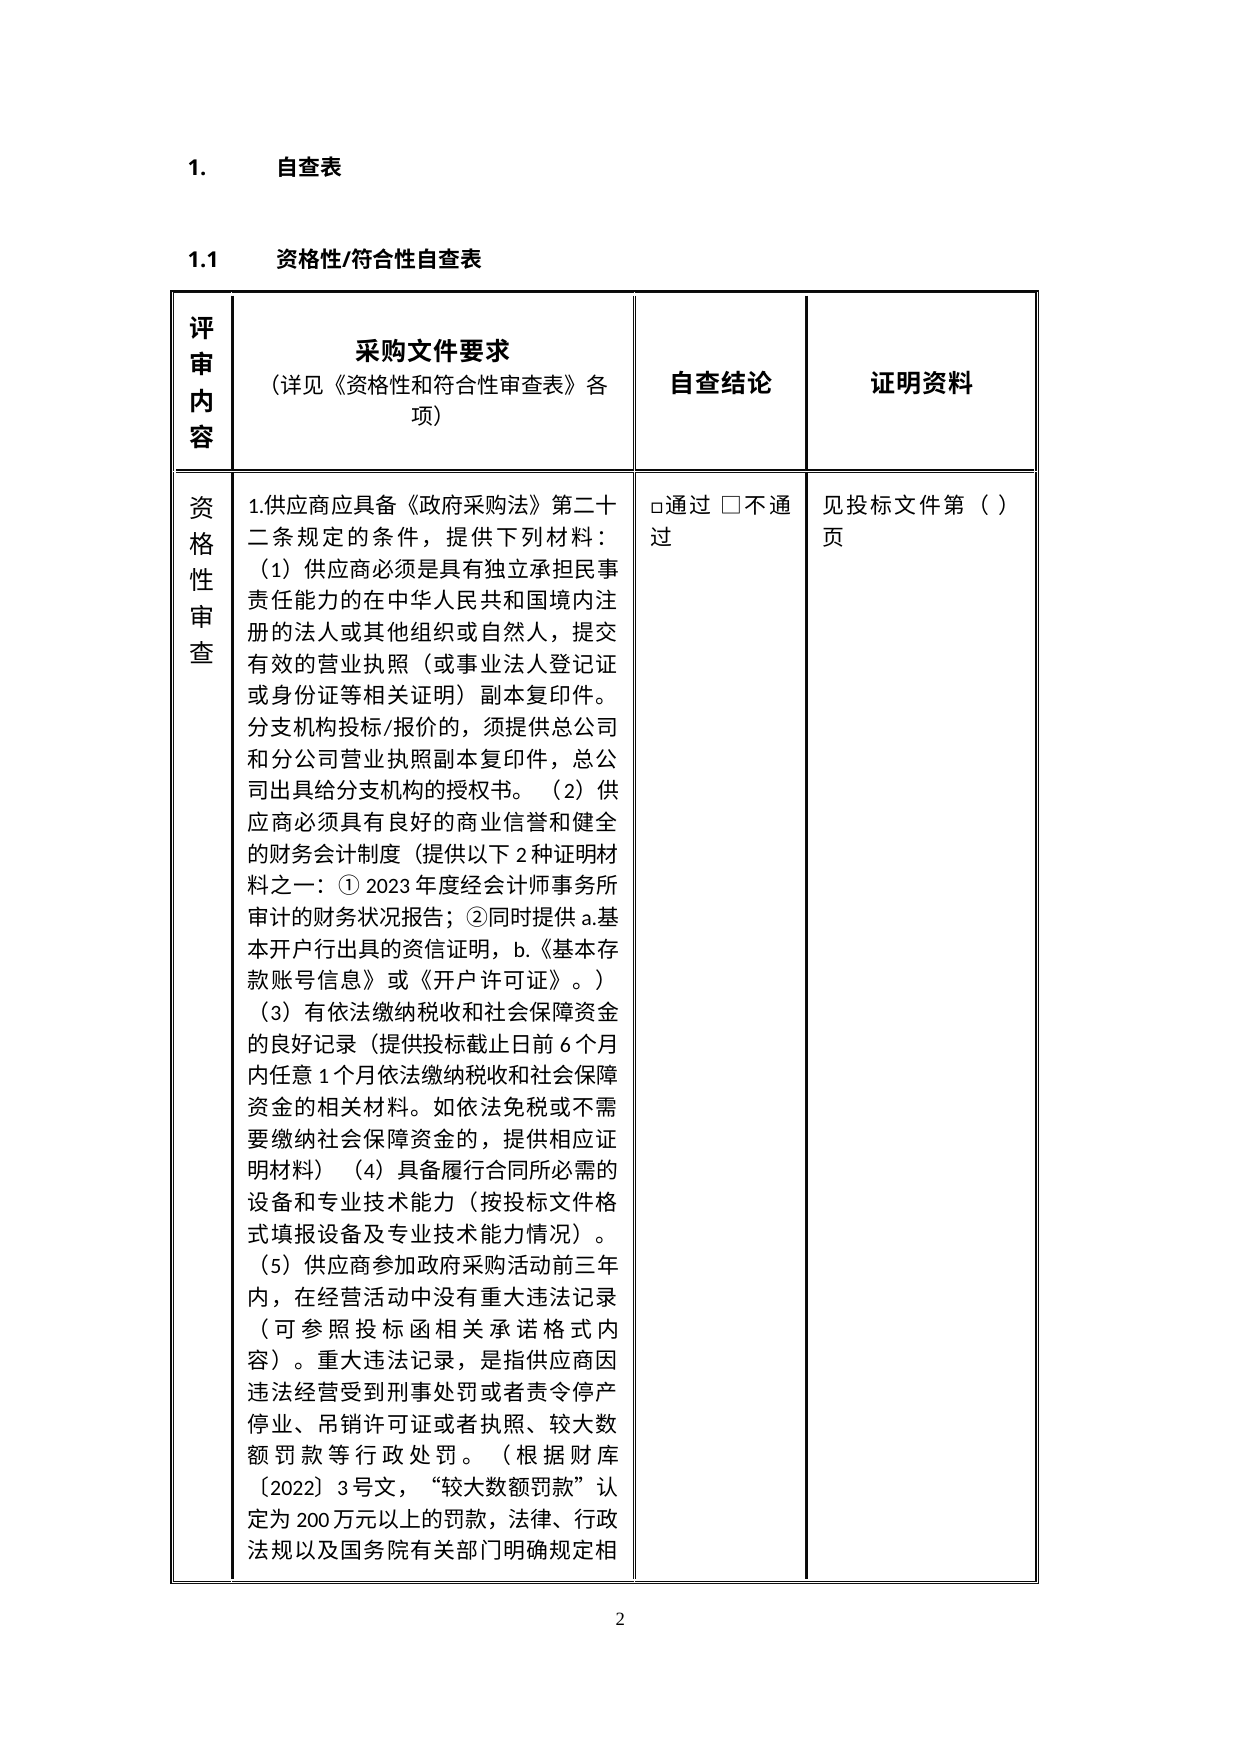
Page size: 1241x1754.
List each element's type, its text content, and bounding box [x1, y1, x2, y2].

table_header 评审内容 [174, 292, 232, 469]
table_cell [232, 473, 634, 1581]
table_header 证明资料 [806, 293, 1035, 469]
table_cell 资格性审查 [174, 469, 232, 1581]
table_cell 见投标文件第（ ）页 [806, 469, 1036, 1581]
subtitle 1.1 资格性/符合性自查表 [187, 242, 1053, 274]
table_header 采购文件要求 （详见《资格性和符合性审查表》各项） [232, 293, 634, 469]
table_header 自查结论 [635, 293, 806, 469]
table_cell □通过 □不通过 [635, 473, 806, 1581]
subtitle 自查表 [187, 150, 1053, 182]
